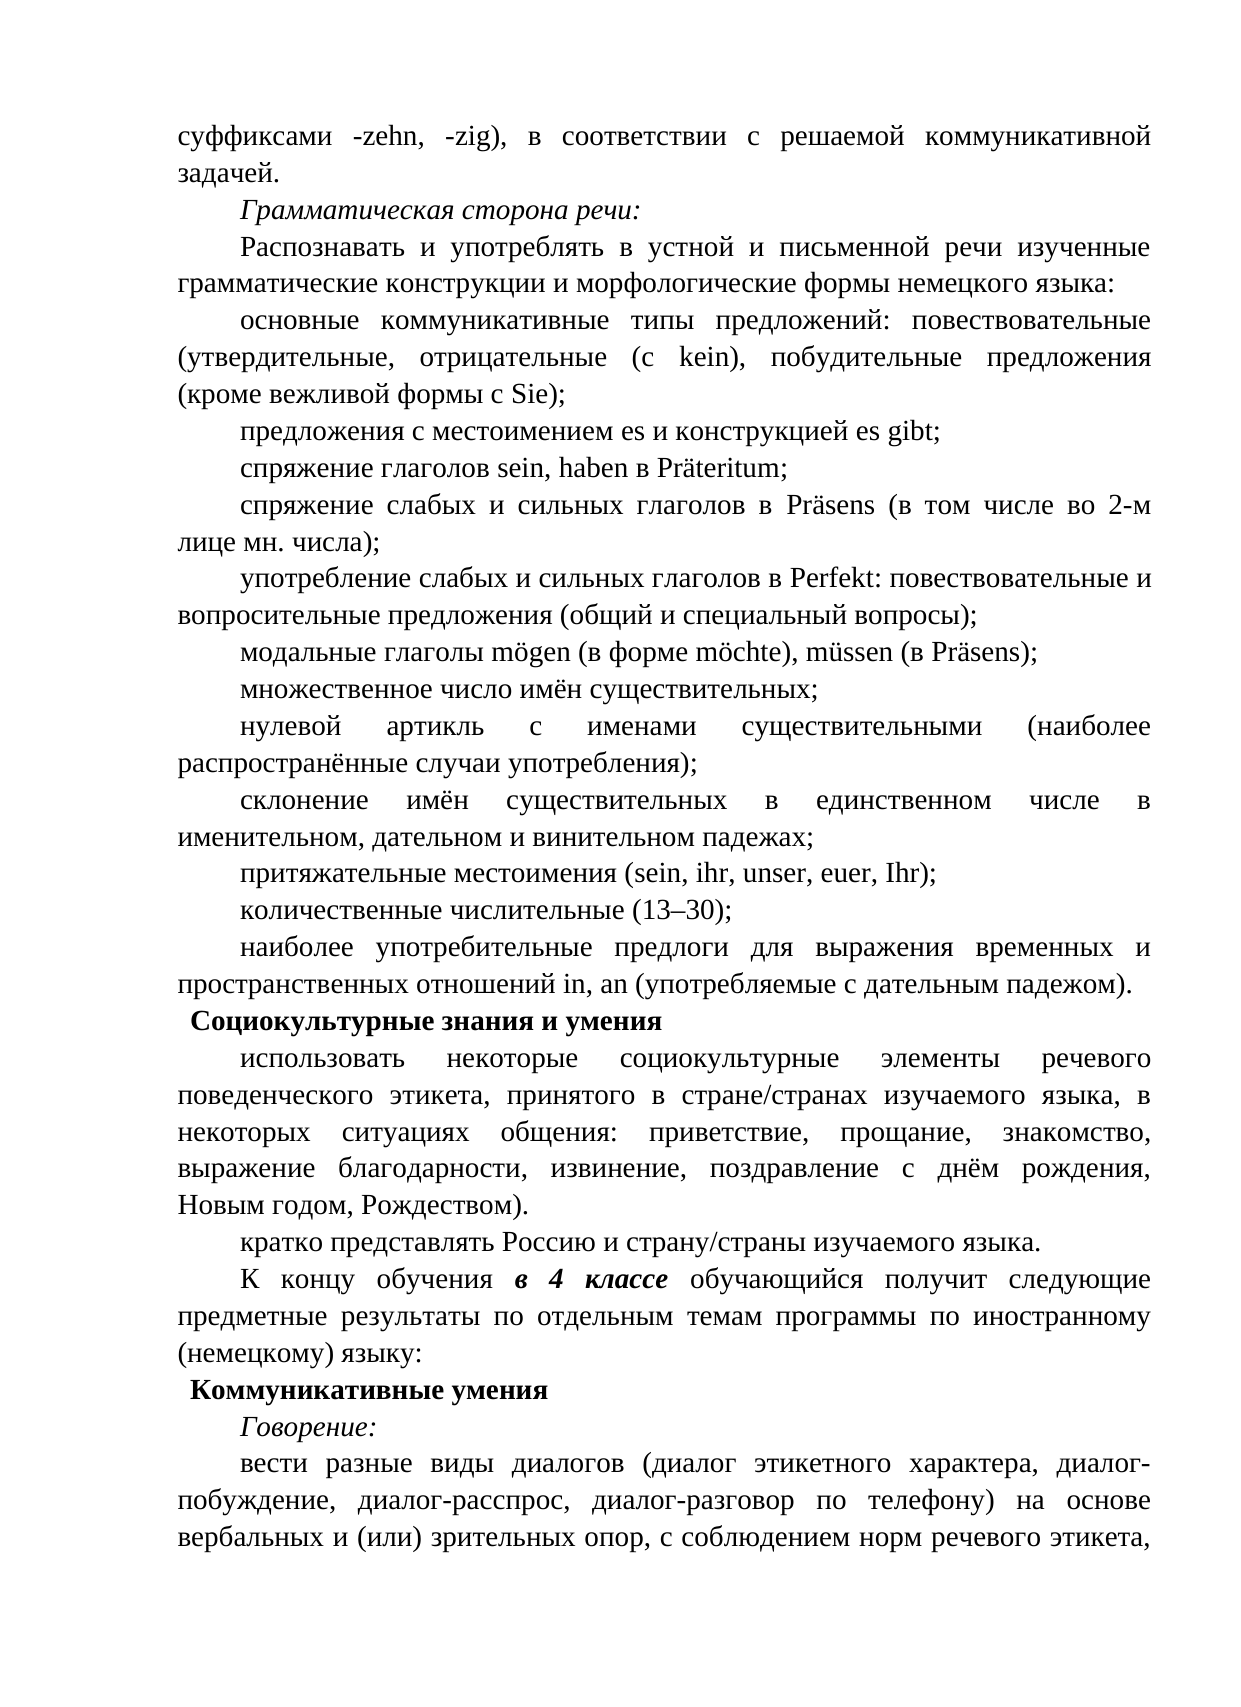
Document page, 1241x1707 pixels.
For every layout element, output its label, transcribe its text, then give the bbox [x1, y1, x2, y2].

text Коммуникативные умения [190, 1372, 1152, 1405]
text модальные глаголы mögen (в форме möchte), müssen (в Präsens); [177, 634, 1152, 668]
text притяжательные местоимения (sein, ihr, unser, euer, Ihr); [177, 856, 1152, 889]
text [177, 118, 1152, 188]
text употребление слабых и сильных глаголов в Perfekt: повествовательные и вопросительные предложения (общий и специальный вопросы); [177, 561, 1152, 631]
text предложения с местоимением es и конструкцией es gibt; [177, 413, 1152, 447]
text использовать некоторые социокультурные элементы речевого поведенческого этикета, принятого в стране/странах изучаемого языка, в некоторых ситуациях общения: приветствие, прощание, знакомство, выражение благодарности, извинение, поздравление с днём рождения, Новым годом, Рождеством). [177, 1040, 1152, 1221]
text склонение имён существительных в единственном числе в именительном, дательном и винительном падежах; [177, 782, 1152, 852]
text кратко представлять Россию и страну/страны изучаемого языка. [177, 1224, 1152, 1258]
text Говорение: [177, 1409, 1152, 1442]
text Социокультурные знания и умения [190, 1003, 1152, 1037]
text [177, 1446, 1152, 1553]
text Грамматическая сторона речи: [177, 192, 1152, 225]
text количественные числительные (13–30); [177, 892, 1152, 926]
text Распознавать и употреблять в устной и письменной речи изученные грамматические конструкции и морфологические формы немецкого языка: [177, 229, 1152, 299]
text основные коммуникативные типы предложений: повествовательные (утвердительные, отрицательные (с kein), побудительные предложения (кроме вежливой формы с Sie); [177, 302, 1152, 410]
text множественное число имён существительных; [177, 671, 1152, 705]
text спряжение слабых и сильных глаголов в Präsens (в том числе во 2-м лице мн. числа); [177, 487, 1152, 557]
text спряжение глаголов sein, haben в Präteritum; [177, 450, 1152, 483]
text наиболее употребительные предлоги для выражения временных и пространственных отношений in, an (употребляемые с дательным падежом). [177, 929, 1152, 1000]
text нулевой артикль с именами существительными (наиболее распространённые случаи употребления); [177, 708, 1152, 778]
text К концу обучения в 4 классе обучающийся получит следующие предметные результаты по отдельным темам программы по иностранному (немецкому) языку: [177, 1261, 1152, 1368]
